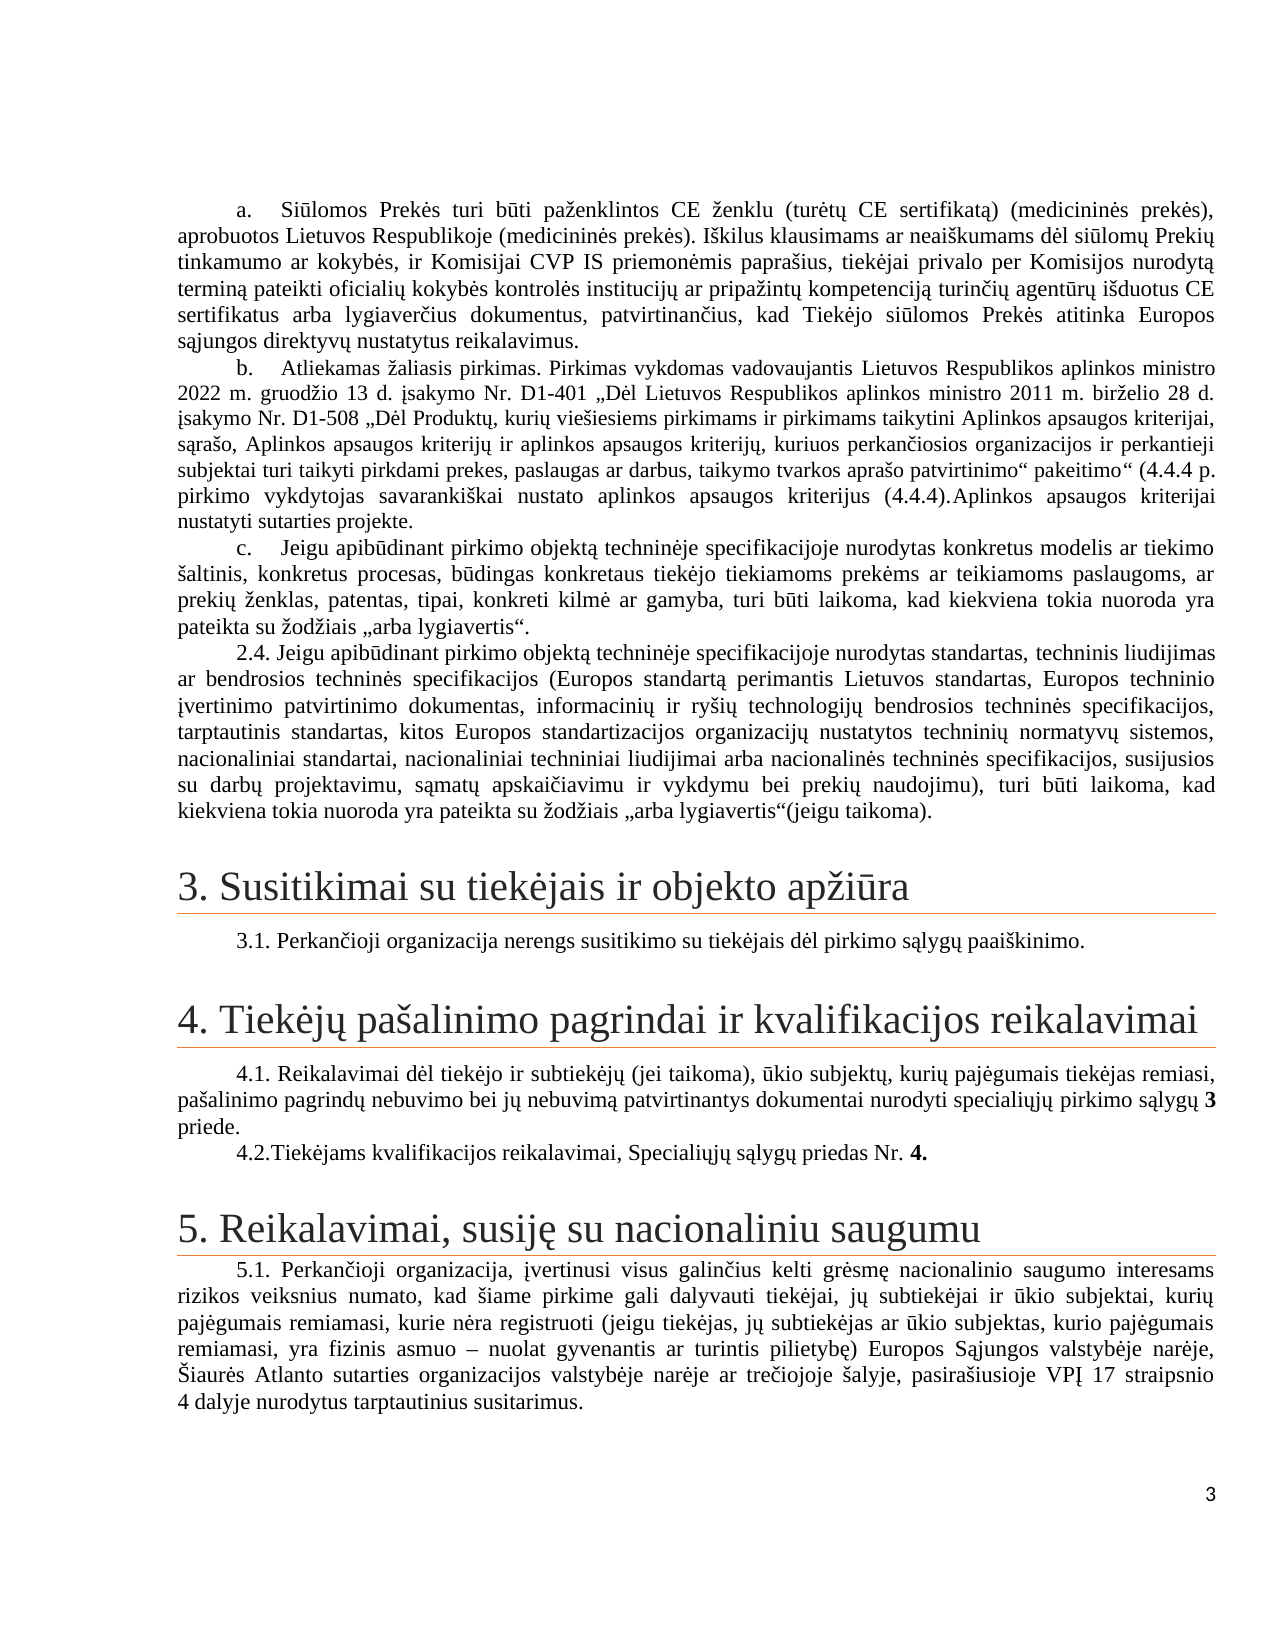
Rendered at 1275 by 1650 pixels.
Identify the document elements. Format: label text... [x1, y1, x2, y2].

list Jeigu apibūdinant pirkimo objektą techninėje specifikacijoje nurodytas konkretus modelis ar tiekimo šaltinis, konkretus procesas, būdingas konkretaus tiekėjo tiekiamoms prekėms ar teikiamoms paslaugoms, ar prekių ženklas, patentas, tipai, konkreti kilmė ar gamyba, turi būti laikoma, kad kiekviena tokia nuoroda yra pateikta su žodžiais „arba lygiavertis“. [177, 534, 1216, 639]
text 5.1. Perkančioji organizacija, įvertinusi visus galinčius kelti grėsmę nacionalinio saugumo interesams rizikos veiksnius numato, kad šiame pirkime gali dalyvauti tiekėjai, jų subtiekėjai ir ūkio subjektai, kurių pajėgumais remiamasi, kurie nėra registruoti (jeigu tiekėjas, jų subtiekėjas ar ūkio subjektas, kurio pajėgumais remiamasi, yra fizinis asmuo – nuolat gyvenantis ar turintis pilietybę) Europos Sąjungos valstybėje narėje, Šiaurės Atlanto sutarties organizacijos valstybėje narėje ar trečiojoje šalyje, pasirašiusioje VPĮ 17 straipsnio 4 dalyje nurodytus tarptautinius susitarimus. [177, 1256, 1216, 1414]
list Atliekamas žaliasis pirkimas. Pirkimas vykdomas vadovaujantis Lietuvos Respublikos aplinkos ministro 2022 m. gruodžio 13 d. įsakymo Nr. D1-401 „Dėl Lietuvos Respublikos aplinkos ministro 2011 m. birželio 28 d. įsakymo Nr. D1-508 „Dėl Produktų, kurių viešiesiems pirkimams ir pirkimams taikytini Aplinkos apsaugos kriterijai, sąrašo, Aplinkos apsaugos kriterijų ir aplinkos apsaugos kriterijų, kuriuos perkančiosios organizacijos ir perkantieji subjektai turi taikyti pirkdami prekes, paslaugas ar darbus, taikymo tvarkos aprašo patvirtinimo“ pakeitimo“ (4.4.4 p. pirkimo vykdytojas savarankiškai nustato aplinkos apsaugos kriterijus (4.4.4).Aplinkos apsaugos kriterijai nustatyti sutarties projekte. [177, 354, 1216, 534]
list Siūlomos Prekės turi būti paženklintos CE ženklu (turėtų CE sertifikatą) (medicininės prekės), aprobuotos Lietuvos Respublikoje (medicininės prekės). Iškilus klausimams ar neaiškumams dėl siūlomų Prekių tinkamumo ar kokybės, ir Komisijai CVP IS priemonėmis paprašius, tiekėjai privalo per Komisijos nurodytą terminą pateikti oficialių kokybės kontrolės institucijų ar pripažintų kompetenciją turinčių agentūrų išduotus CE sertifikatus arba lygiaverčius dokumentus, patvirtinančius, kad Tiekėjo siūlomos Prekės atitinka Europos sąjungos direktyvų nustatytus reikalavimus. [177, 196, 1216, 354]
subtitle 4. Tiekėjų pašalinimo pagrindai ir kvalifikacijos reikalavimai [177, 994, 1216, 1047]
subtitle 3. Susitikimai su tiekėjais ir objekto apžiūra [177, 861, 1216, 913]
list 4.2.Tiekėjams kvalifikacijos reikalavimai, Specialiųjų sąlygų priedas Nr. 4. [177, 1139, 1216, 1166]
list 4.1. Reikalavimai dėl tiekėjo ir subtiekėjų (jei taikoma), ūkio subjektų, kurių pajėgumais tiekėjas remiasi, pašalinimo pagrindų nebuvimo bei jų nebuvimą patvirtinantys dokumentai nurodyti specialiųjų pirkimo sąlygų 3 priede. [177, 1060, 1216, 1139]
subtitle 5. Reikalavimai, susiję su nacionaliniu saugumu [177, 1203, 1216, 1255]
list 3.1. Perkančioji organizacija nerengs susitikimo su tiekėjais dėl pirkimo sąlygų paaiškinimo. [177, 927, 1216, 953]
list 2.4. Jeigu apibūdinant pirkimo objektą techninėje specifikacijoje nurodytas standartas, techninis liudijimas ar bendrosios techninės specifikacijos (Europos standartą perimantis Lietuvos standartas, Europos techninio įvertinimo patvirtinimo dokumentas, informacinių ir ryšių technologijų bendrosios techninės specifikacijos, tarptautinis standartas, kitos Europos standartizacijos organizacijų nustatytos techninių normatyvų sistemos, nacionaliniai standartai, nacionaliniai techniniai liudijimai arba nacionalinės techninės specifikacijos, susijusios su darbų projektavimu, sąmatų apskaičiavimu ir vykdymu bei prekių naudojimu), turi būti laikoma, kad kiekviena tokia nuoroda yra pateikta su žodžiais „arba lygiavertis“(jeigu taikoma). [177, 639, 1216, 824]
